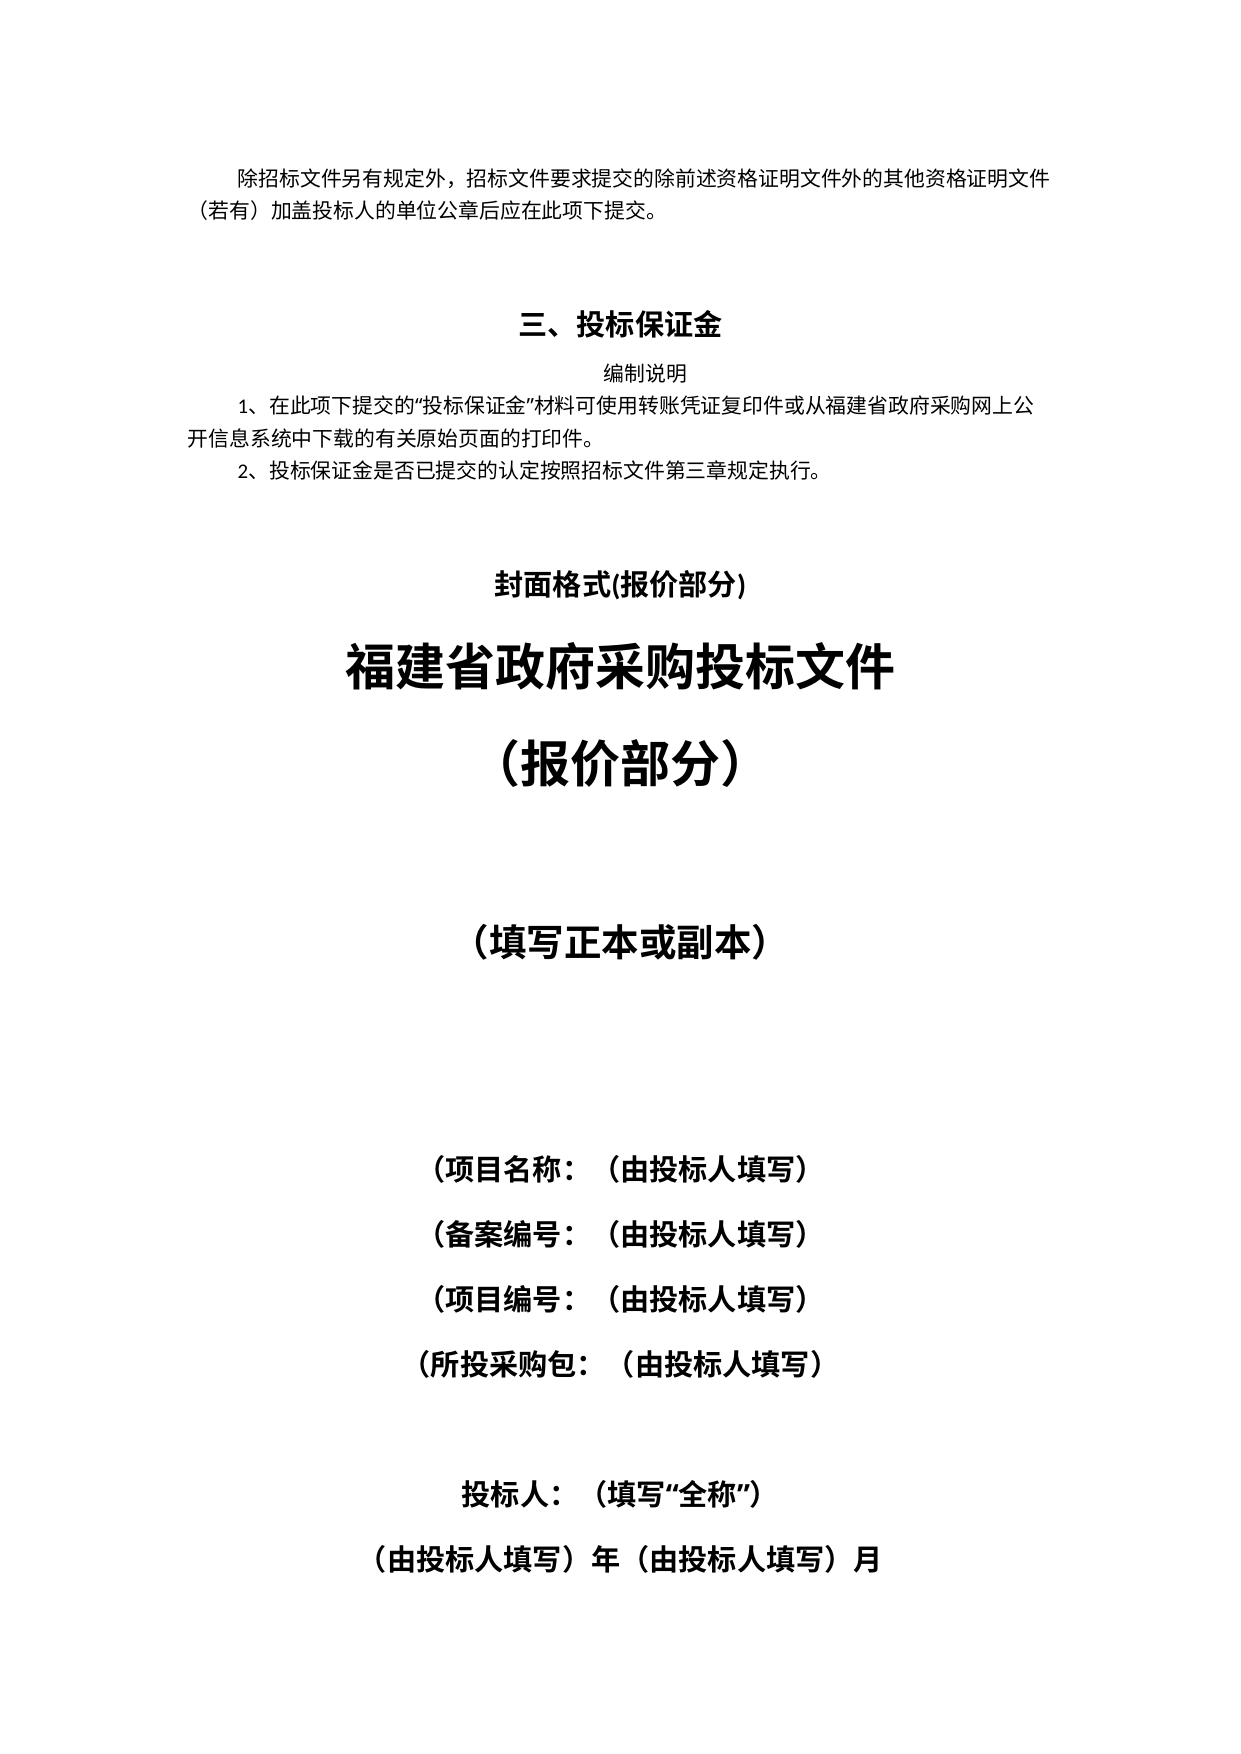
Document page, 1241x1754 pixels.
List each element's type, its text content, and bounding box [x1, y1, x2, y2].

text （项目编号：（由投标人填写） [187, 1267, 1053, 1332]
text 三、投标保证金 [187, 292, 1053, 357]
text （报价部分） [187, 714, 1053, 909]
text 1、在此项下提交的“投标保证金”材料可使用转账凭证复印件或从福建省政府采购网上公开信息系统中下载的有关原始页面的打印件。 [187, 389, 1053, 454]
text （项目名称：（由投标人填写） [187, 1137, 1053, 1202]
text （由投标人填写）年（由投标人填写）月 [187, 1527, 1053, 1592]
text 除招标文件另有规定外，招标文件要求提交的除前述资格证明文件外的其他资格证明文件（若有）加盖投标人的单位公章后应在此项下提交。 [187, 162, 1053, 227]
text （备案编号：（由投标人填写） [187, 1202, 1053, 1267]
text 福建省政府采购投标文件 [187, 617, 1053, 714]
text 编制说明 [187, 357, 1053, 389]
text 封面格式(报价部分) [187, 552, 1053, 617]
text （填写正本或副本） [187, 909, 1053, 1137]
text （所投采购包：（由投标人填写） [187, 1332, 1053, 1462]
text 2、投标保证金是否已提交的认定按照招标文件第三章规定执行。 [187, 454, 1053, 487]
text 投标人：（填写“全称”） [187, 1462, 1053, 1527]
